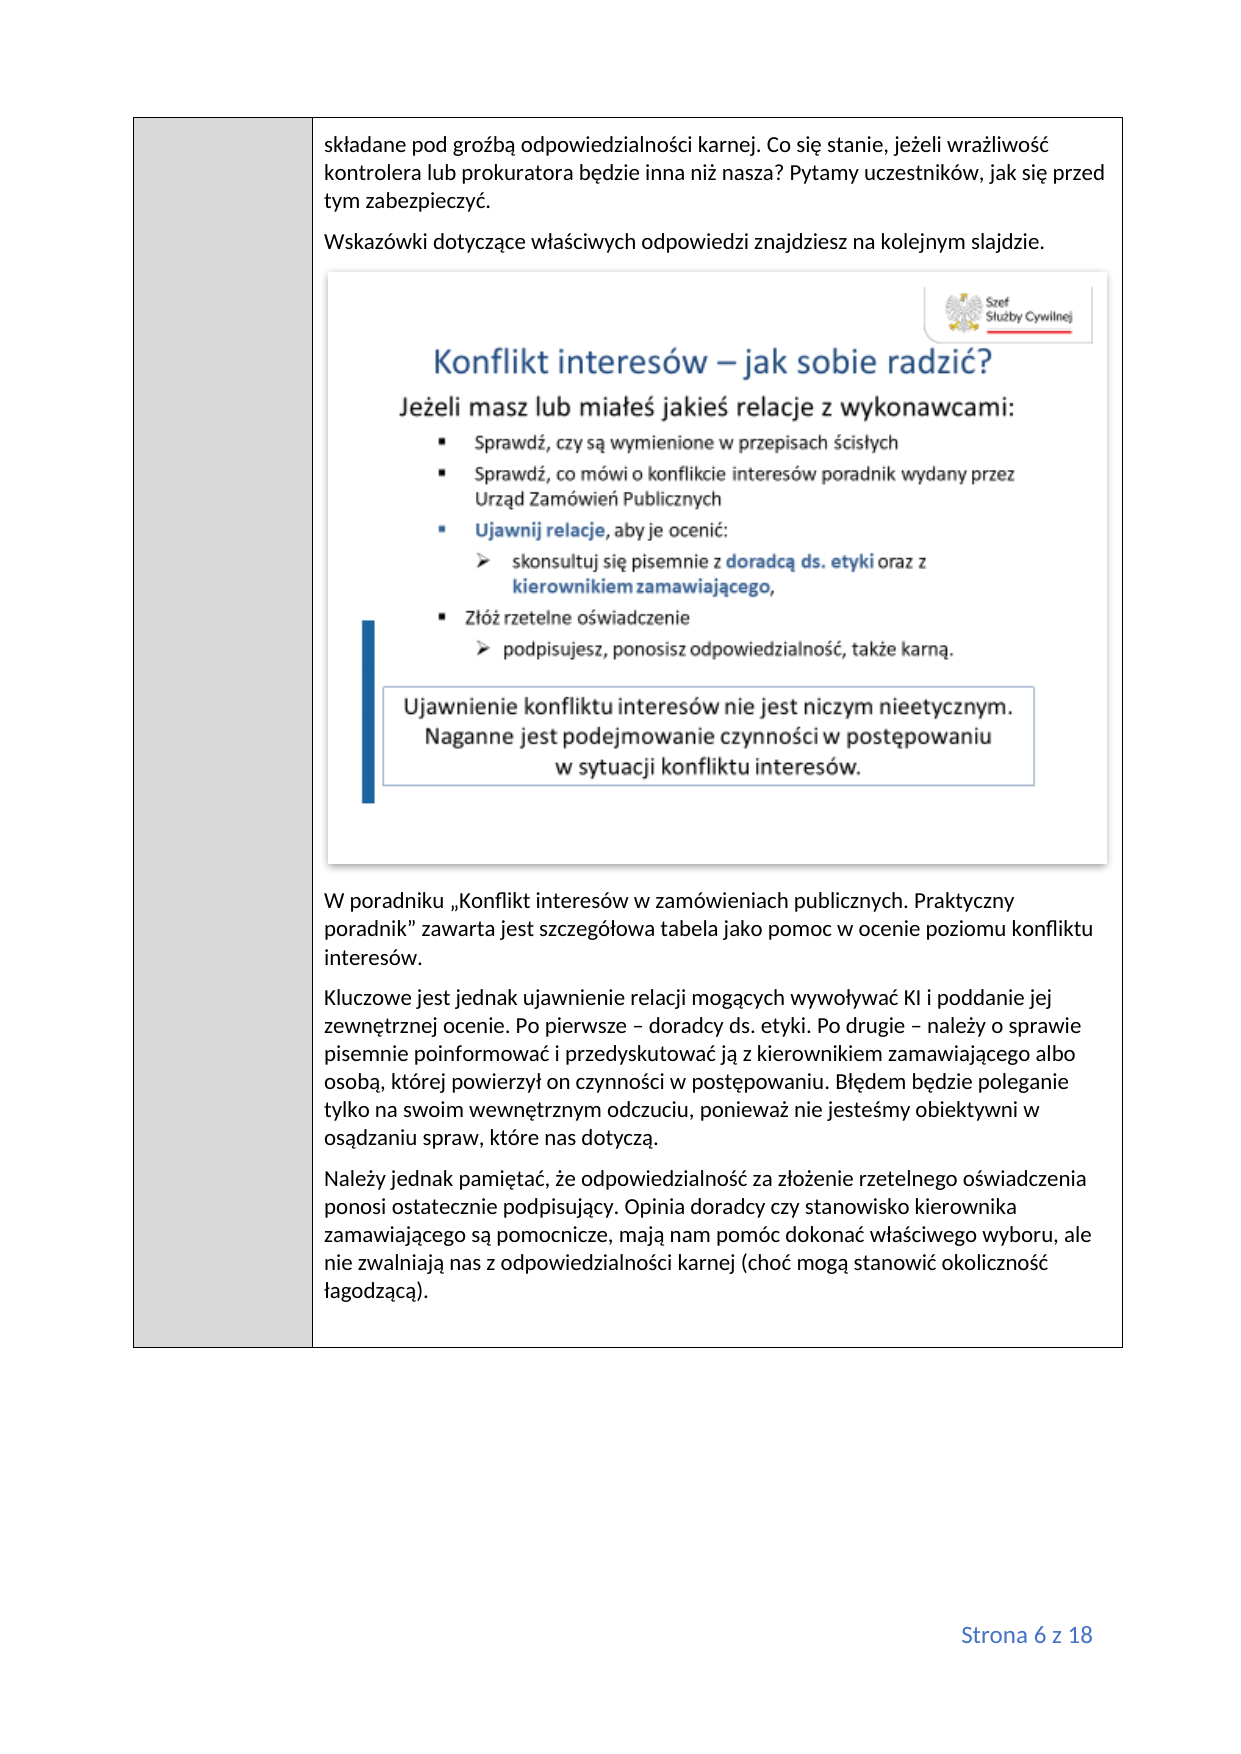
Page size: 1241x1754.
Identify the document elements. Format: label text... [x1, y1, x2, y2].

table_cell Opis [134, 118, 312, 1347]
picture [343, 286, 1093, 849]
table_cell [313, 118, 1122, 1347]
